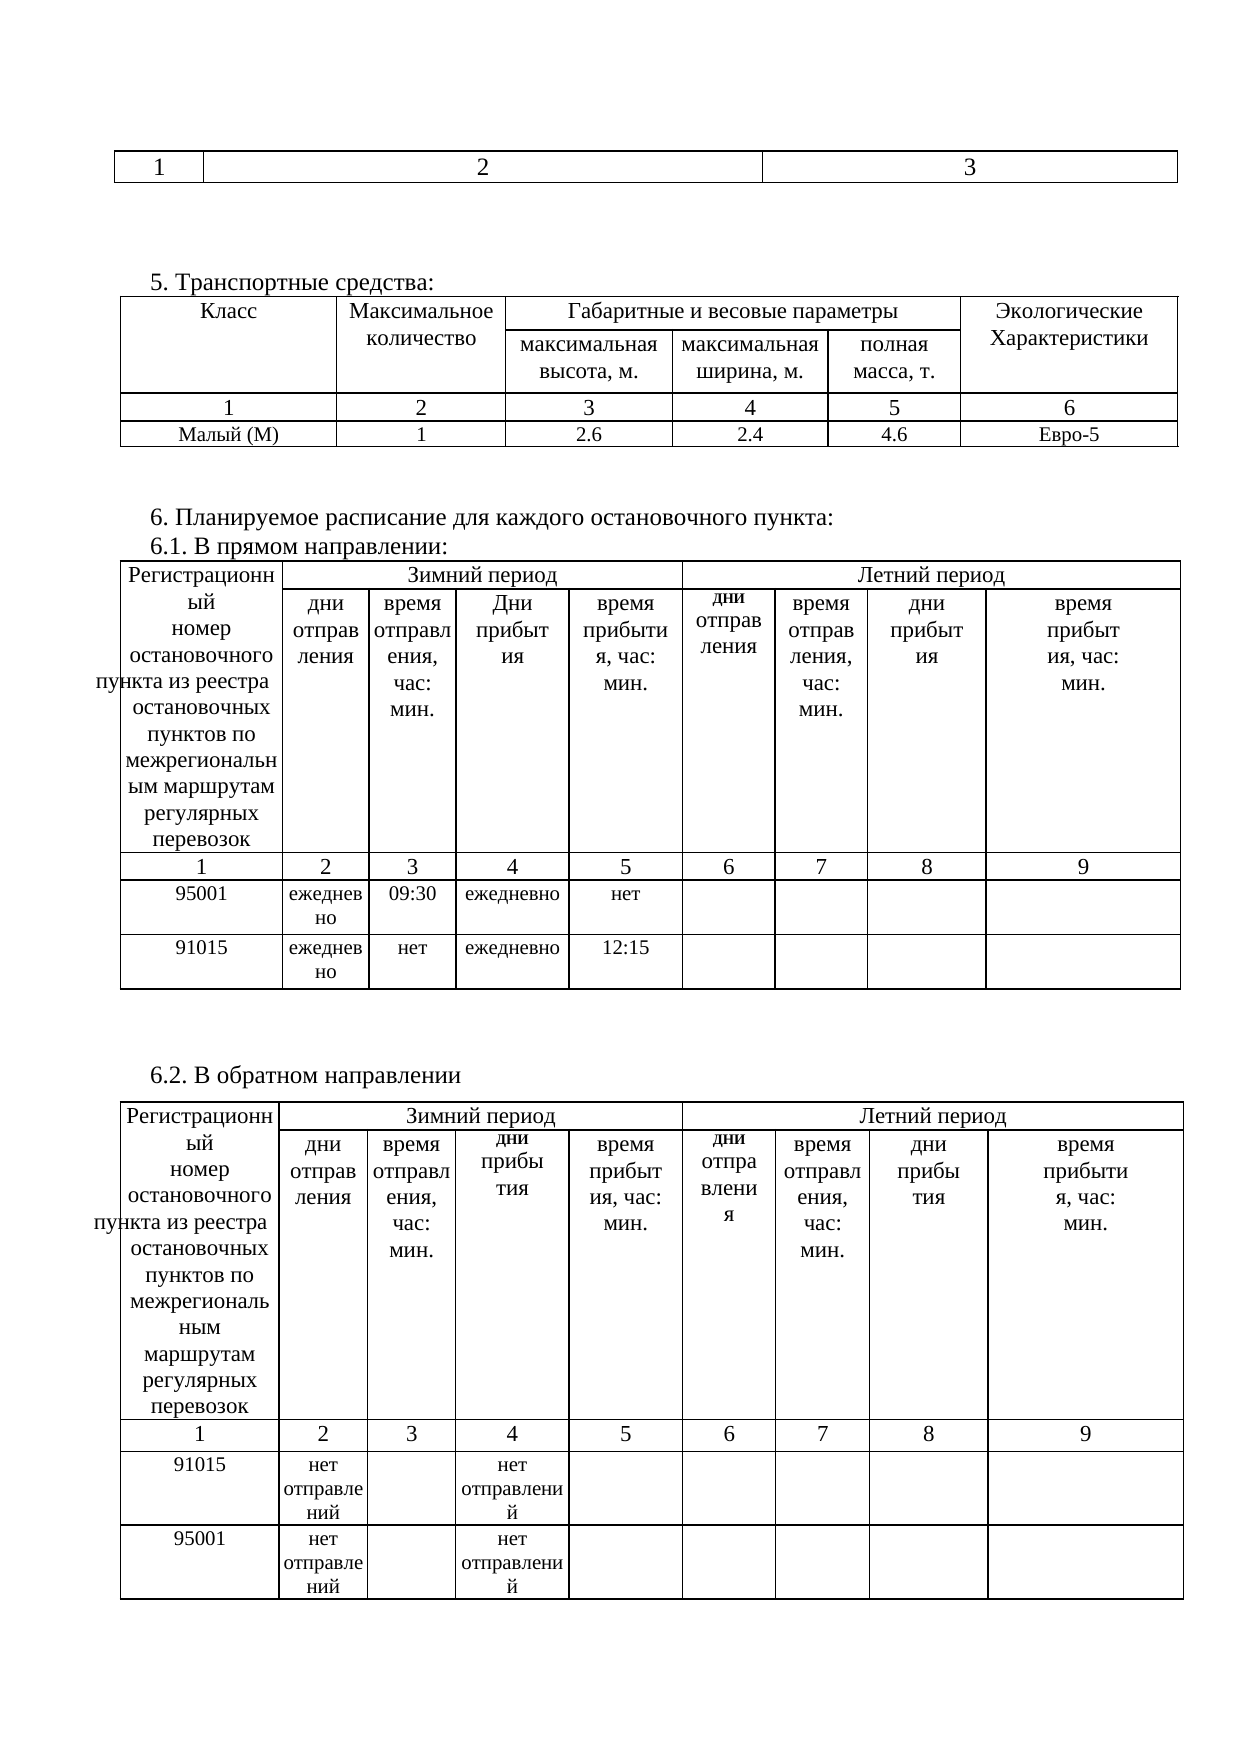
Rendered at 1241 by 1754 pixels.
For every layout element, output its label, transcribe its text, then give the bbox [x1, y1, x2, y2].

table_cell 4 [673, 394, 827, 420]
table_cell ДНИ прибы тия [456, 1131, 568, 1419]
table_cell ДНИ отправ ления [683, 590, 774, 851]
table_cell время отправл ения, час: мин. [370, 590, 455, 851]
table_cell 5 [570, 853, 682, 879]
table_cell [989, 1526, 1183, 1598]
table_cell [870, 1452, 987, 1524]
text 6.2. В обратном направлении [150, 1060, 1090, 1088]
table_cell 5 [570, 1420, 682, 1451]
table_cell [868, 935, 985, 988]
table_cell [570, 1452, 682, 1524]
table_cell 91015 [121, 1452, 278, 1524]
table_cell 6 [683, 1420, 775, 1451]
table_cell нет [570, 881, 682, 934]
table_header Регистрационный номер остановочного пункта из реестра остановочных пунктов по межрегиональным маршрутам регулярных перевозок [121, 562, 282, 851]
table_cell время отправл ения, час: мин. [368, 1131, 455, 1419]
table_cell [776, 1526, 869, 1598]
table_cell 2 [337, 394, 505, 420]
table_cell 6 [961, 394, 1177, 420]
table_cell 3 [763, 152, 1177, 181]
table_cell 4 [457, 853, 568, 879]
table_cell дни прибы тия [870, 1131, 987, 1419]
table_header Экологические Характеристики [961, 297, 1177, 392]
table_cell 1 [121, 394, 336, 420]
table_cell Малый (М) [121, 422, 336, 446]
table_cell 2.4 [673, 422, 827, 446]
table_cell 1 [121, 853, 282, 879]
table_cell Дни прибыт ия [457, 590, 568, 851]
table_cell максимальная высота, м. [506, 331, 672, 392]
table_cell 3 [506, 394, 672, 420]
table_cell время прибыти я, час: мин. [570, 590, 682, 851]
table_cell [776, 881, 867, 934]
table_cell [570, 1526, 682, 1598]
table_cell время прибыт ия, час: мин. [987, 590, 1180, 851]
table_cell 9 [987, 853, 1180, 879]
table_cell 3 [370, 853, 455, 879]
table_header Максимальное количество [337, 297, 505, 392]
table_cell 8 [868, 853, 985, 879]
table_cell 5 [829, 394, 960, 420]
table_cell [683, 935, 774, 988]
table_cell ежедневно [283, 881, 368, 934]
table_header Зимний период [280, 1103, 682, 1129]
table_cell 3 [368, 1420, 455, 1451]
text 5. Транспортные средства: [150, 267, 1090, 296]
table_cell Евро-5 [961, 422, 1177, 446]
table_cell дни прибыт ия [868, 590, 985, 851]
table_cell дни отправ ления [280, 1131, 367, 1419]
table_header Летний период [683, 562, 1180, 588]
table_cell время прибыт ия, час: мин. [570, 1131, 682, 1419]
table_cell дни отправ ления [283, 590, 368, 851]
text 6.1. В прямом направлении: [150, 531, 1090, 560]
table_cell 91015 [121, 935, 282, 988]
table_cell нет отправлений [456, 1526, 568, 1598]
table_cell ежедневно [283, 935, 368, 988]
table_cell 1 [121, 1420, 278, 1451]
table_cell [683, 881, 774, 934]
table_header Зимний период [283, 562, 682, 588]
table_cell 2 [283, 853, 368, 879]
table_cell [987, 881, 1180, 934]
table_cell 7 [776, 853, 867, 879]
table_cell [870, 1526, 987, 1598]
table_cell 4.6 [829, 422, 960, 446]
text 6. Планируемое расписание для каждого остановочного пункта: [150, 502, 1090, 531]
table_cell 2.6 [506, 422, 672, 446]
table_cell ежедневно [457, 935, 568, 988]
table_cell нет отправлений [280, 1452, 367, 1524]
table_cell время отправ ления, час: мин. [776, 590, 867, 851]
table_header Габаритные и весовые параметры [506, 297, 960, 329]
table_cell нет отправлений [456, 1452, 568, 1524]
table_header Регистрационный номер остановочного пункта из реестра остановочных пунктов по межрегиональным маршрутам регулярных перевозок [121, 1103, 278, 1419]
table_cell 9 [989, 1420, 1183, 1451]
table_cell 95001 [121, 881, 282, 934]
table_cell 1 [337, 422, 505, 446]
table_cell [776, 1452, 869, 1524]
table_cell 1 [115, 152, 203, 181]
table_cell [683, 1452, 775, 1524]
table_cell [368, 1526, 455, 1598]
table_cell 2 [204, 152, 762, 181]
table_cell [683, 1526, 775, 1598]
table_cell [987, 935, 1180, 988]
table_cell ДНИ отпра влени я [683, 1131, 775, 1419]
table_cell 7 [776, 1420, 869, 1451]
table_cell 12:15 [570, 935, 682, 988]
table_cell 4 [456, 1420, 568, 1451]
table_cell нет [370, 935, 455, 988]
table_cell [868, 881, 985, 934]
table_cell полная масса, т. [829, 331, 960, 392]
table_cell [989, 1452, 1183, 1524]
table_header Летний период [683, 1103, 1183, 1129]
table_cell 6 [683, 853, 774, 879]
table_cell нет отправлений [280, 1526, 367, 1598]
table_cell время отправл ения, час: мин. [776, 1131, 869, 1419]
table_cell 09:30 [370, 881, 455, 934]
table_cell максимальная ширина, м. [673, 331, 827, 392]
table_cell ежедневно [457, 881, 568, 934]
table_cell 2 [280, 1420, 367, 1451]
table_cell 95001 [121, 1526, 278, 1598]
table_cell [776, 935, 867, 988]
table_cell [368, 1452, 455, 1524]
table_cell 8 [870, 1420, 987, 1451]
table_header Класс [121, 297, 336, 392]
table_cell время прибыти я, час: мин. [989, 1131, 1183, 1419]
